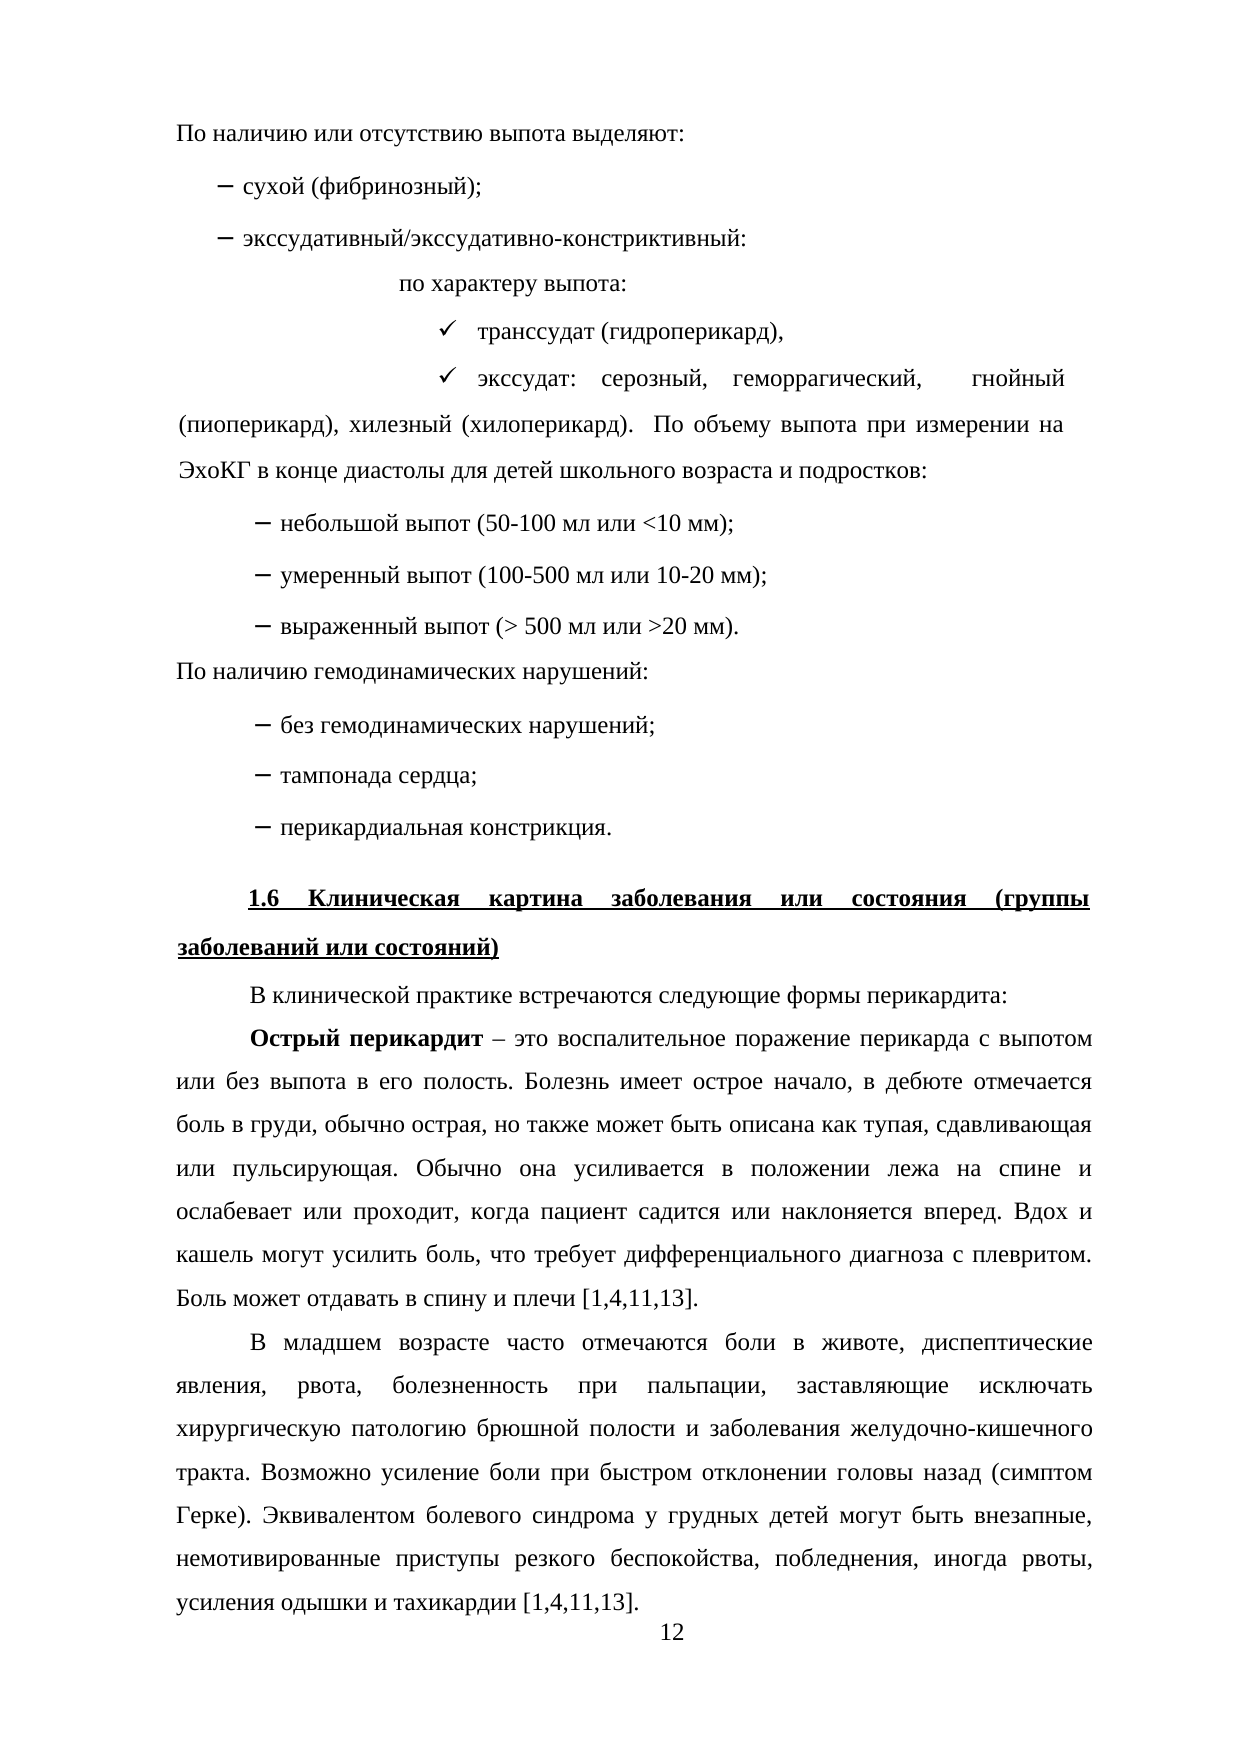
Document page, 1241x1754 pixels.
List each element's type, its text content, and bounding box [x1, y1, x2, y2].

list экссудат: серозный, геморрагический, гнойный (пиоперикард), хилезный (хилоперикард). По объему выпота при измерении на ЭхоКГ в конце диастолы для детей школьного возраста и подростков: [178, 363, 1065, 484]
text − экссудативный/экссудативно-констриктивный: [215, 219, 1093, 253]
text − тампонада сердца; [252, 757, 1093, 791]
text По наличию или отсутствию выпота выделяют: [176, 118, 1093, 147]
text По наличию гемодинамических нарушений: [176, 656, 1093, 685]
text В клинической практике встречаются следующие формы перикардита: [177, 980, 1081, 1009]
text В младшем возрасте часто отмечаются боли в животе, диспептические явления, рвота, болезненность при пальпации, заставляющие исключать хирургическую патологию брюшной полости и заболевания желудочно-кишечного тракта. Возможно усиление боли при быстром отклонении головы назад (симптом Герке). Эквивалентом болевого синдрома у грудных детей могут быть внезапные, немотивированные приступы резкого беспокойства, побледнения, иногда рвоты, усиления одышки и тахикардии [1,4,11,13]. [176, 1327, 1093, 1615]
text − небольшой выпот (50-100 мл или <10 мм); [252, 505, 1093, 539]
subtitle заболеваний или состояний) [177, 932, 1171, 961]
list транссудат (гидроперикард), [178, 316, 1065, 344]
text − выраженный выпот (> 500 мл или >20 мм). [252, 607, 1093, 642]
text по характеру выпота: [399, 268, 1093, 297]
text − перикардиальная констрикция. [252, 808, 1093, 842]
text − без гемодинамических нарушений; [252, 706, 1093, 740]
text − умеренный выпот (100-500 мл или 10-20 мм); [252, 556, 1093, 590]
text − сухой (фибринозный); [215, 168, 1093, 202]
text 1.6 Клиническая картина заболевания или состояния (группы [177, 883, 1171, 912]
text Острый перикардит – это воспалительное поражение перикарда с выпотом или без выпота в его полость. Болезнь имеет острое начало, в дебюте отмечается боль в груди, обычно острая, но также может быть описана как тупая, сдавливающая или пульсирующая. Обычно она усиливается в положении лежа на спине и ослабевает или проходит, когда пациент садится или наклоняется вперед. Вдох и кашель могут усилить боль, что требует дифференциального диагноза с плевритом. Боль может отдавать в спину и плечи [1,4,11,13]. [176, 1023, 1093, 1312]
